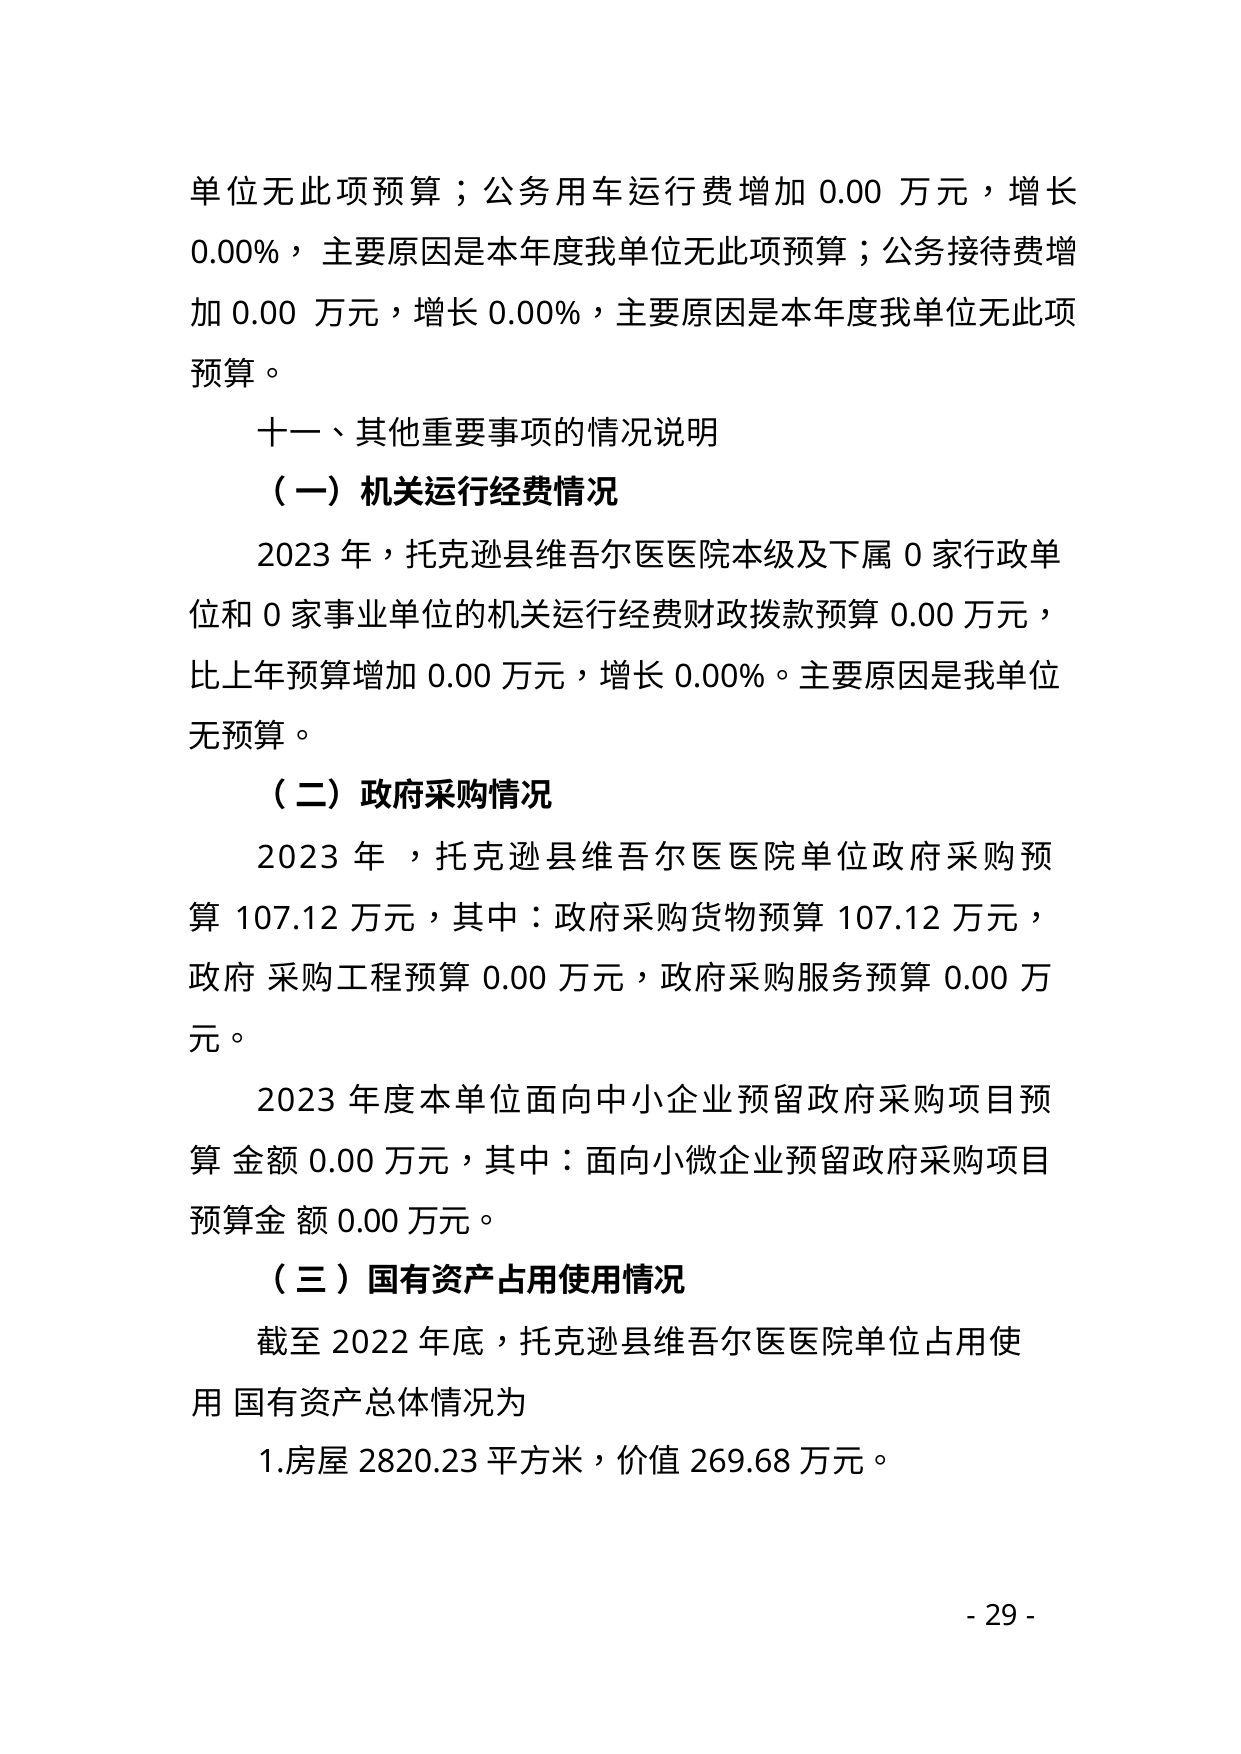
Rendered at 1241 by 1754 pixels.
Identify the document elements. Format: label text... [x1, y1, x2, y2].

text 2023 年 ，托克逊县维吾尔医医院单位政府采购预算 107.12 万元，其中：政府采购货物预算 107.12 万元，政府 采购工程预算 0.00 万元，政府采购服务预算 0.00 万元。 [189, 834, 1053, 1060]
text 单位无此项预算；公务用车运行费增加0.00 万元，增长0.00%， 主要原因是本年度我单位无此项预算；公务接待费增加 0.00 万元，增长 0.00%，主要原因是本年度我单位无此项预算。 [189, 169, 1078, 394]
text 2023 年度本单位面向中小企业预留政府采购项目预算 金额 0.00 万元，其中：面向小微企业预留政府采购项目预算金 额 0.00 万元。 [189, 1077, 1053, 1242]
text （ 一）机关运行经费情况 [254, 472, 1078, 512]
text （ 三 ）国有资产占用使用情况 [254, 1259, 1078, 1299]
text 1.房屋 2820.23 平方米，价值 269.68 万元。 [257, 1441, 1078, 1481]
text 2023 年，托克逊县维吾尔医医院本级及下属 0 家行政单 位和 0 家事业单位的机关运行经费财政拨款预算 0.00 万元， 比上年预算增加 0.00 万元，增长 0.00%。主要原因是我单位 无预算。 [188, 531, 1062, 757]
text 十一、其他重要事项的情况说明 [256, 412, 1078, 453]
text （ 二）政府采购情况 [254, 774, 1078, 815]
text 截至 2022 年底，托克逊县维吾尔医医院单位占用使用 国有资产总体情况为 [191, 1319, 1053, 1424]
